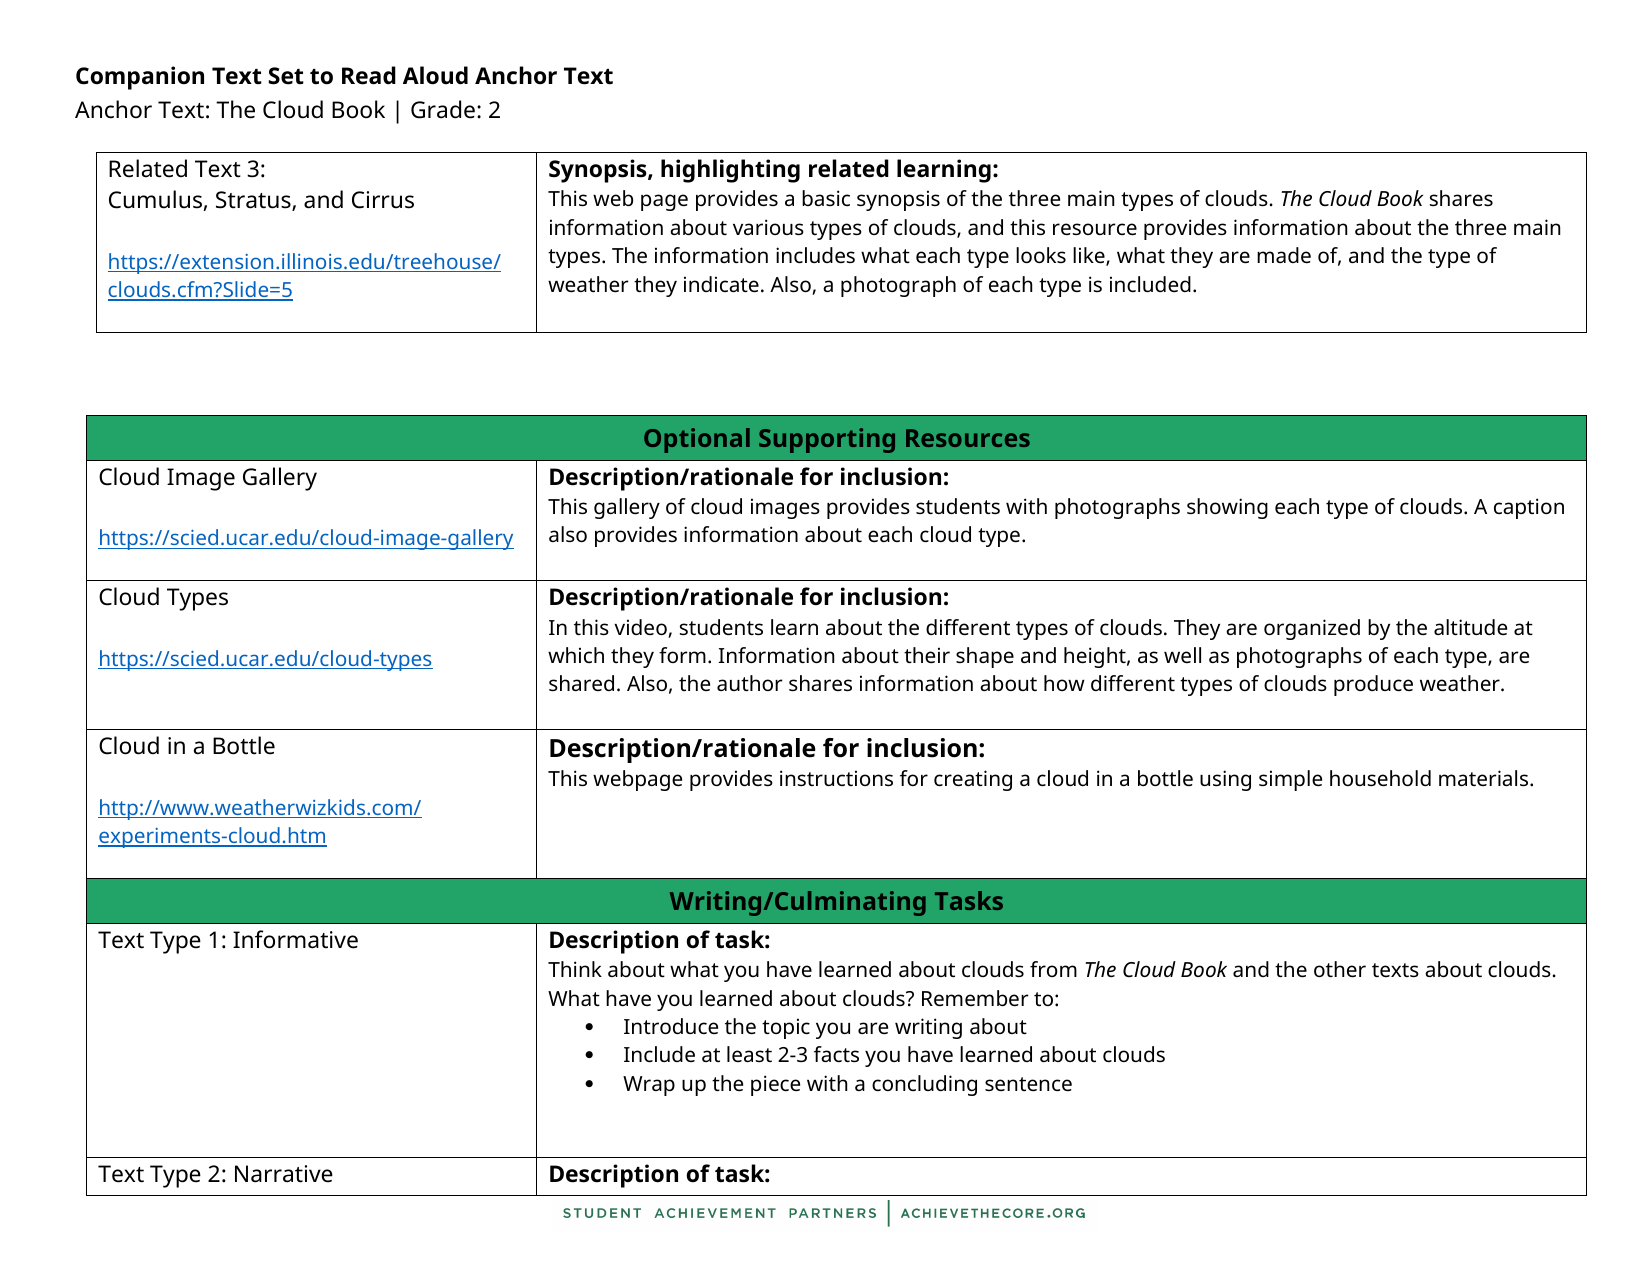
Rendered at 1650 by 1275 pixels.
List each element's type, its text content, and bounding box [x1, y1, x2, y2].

table_cell Cloud in a Bottle http://www.weatherwizkids.com/experiments-cloud.htm [87, 730, 536, 878]
table_cell Cloud Types https://scied.ucar.edu/cloud-types [87, 581, 536, 729]
table_cell Text Type 1: Informative [87, 924, 536, 1157]
table_cell Description of task: Think about what you have learned about clouds from The Cloud Book and the other texts about clouds. What have you learned about clouds? Remember to: Introduce the topic you are writing about Include at least 2-3 facts you have learned about clouds Wrap up the piece with a concluding sentence [537, 924, 1586, 1157]
table_cell Cloud Image Gallery https://scied.ucar.edu/cloud-image-gallery [87, 461, 536, 580]
table_cell Description/rationale for inclusion: This gallery of cloud images provides students with photographs showing each type of clouds. A caption also provides information about each cloud type. [537, 461, 1586, 580]
table_header Optional Supporting Resources [87, 416, 1586, 460]
table_cell Synopsis, highlighting related learning: This web page provides a basic synopsis of the three main types of clouds. The Cloud Book shares information about various types of clouds, and this resource provides information about the three main types. The information includes what each type looks like, what they are made of, and the type of weather they indicate. Also, a photograph of each type is included. [537, 153, 1586, 332]
table_cell Writing/Culminating Tasks [87, 879, 1586, 923]
picture [551, 1196, 1099, 1230]
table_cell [537, 1158, 1586, 1195]
table_cell Related Text 3: Cumulus, Stratus, and Cirrus https://extension.illinois.edu/treehouse/clouds.cfm?Slide=5 [97, 153, 536, 332]
table_cell Description/rationale for inclusion: This webpage provides instructions for creating a cloud in a bottle using simple household materials. [537, 730, 1586, 878]
table_cell Description/rationale for inclusion: In this video, students learn about the different types of clouds. They are organized by the altitude at which they form. Information about their shape and height, as well as photographs of each type, are shared. Also, the author shares information about how different types of clouds produce weather. [537, 581, 1586, 729]
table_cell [87, 1158, 536, 1195]
